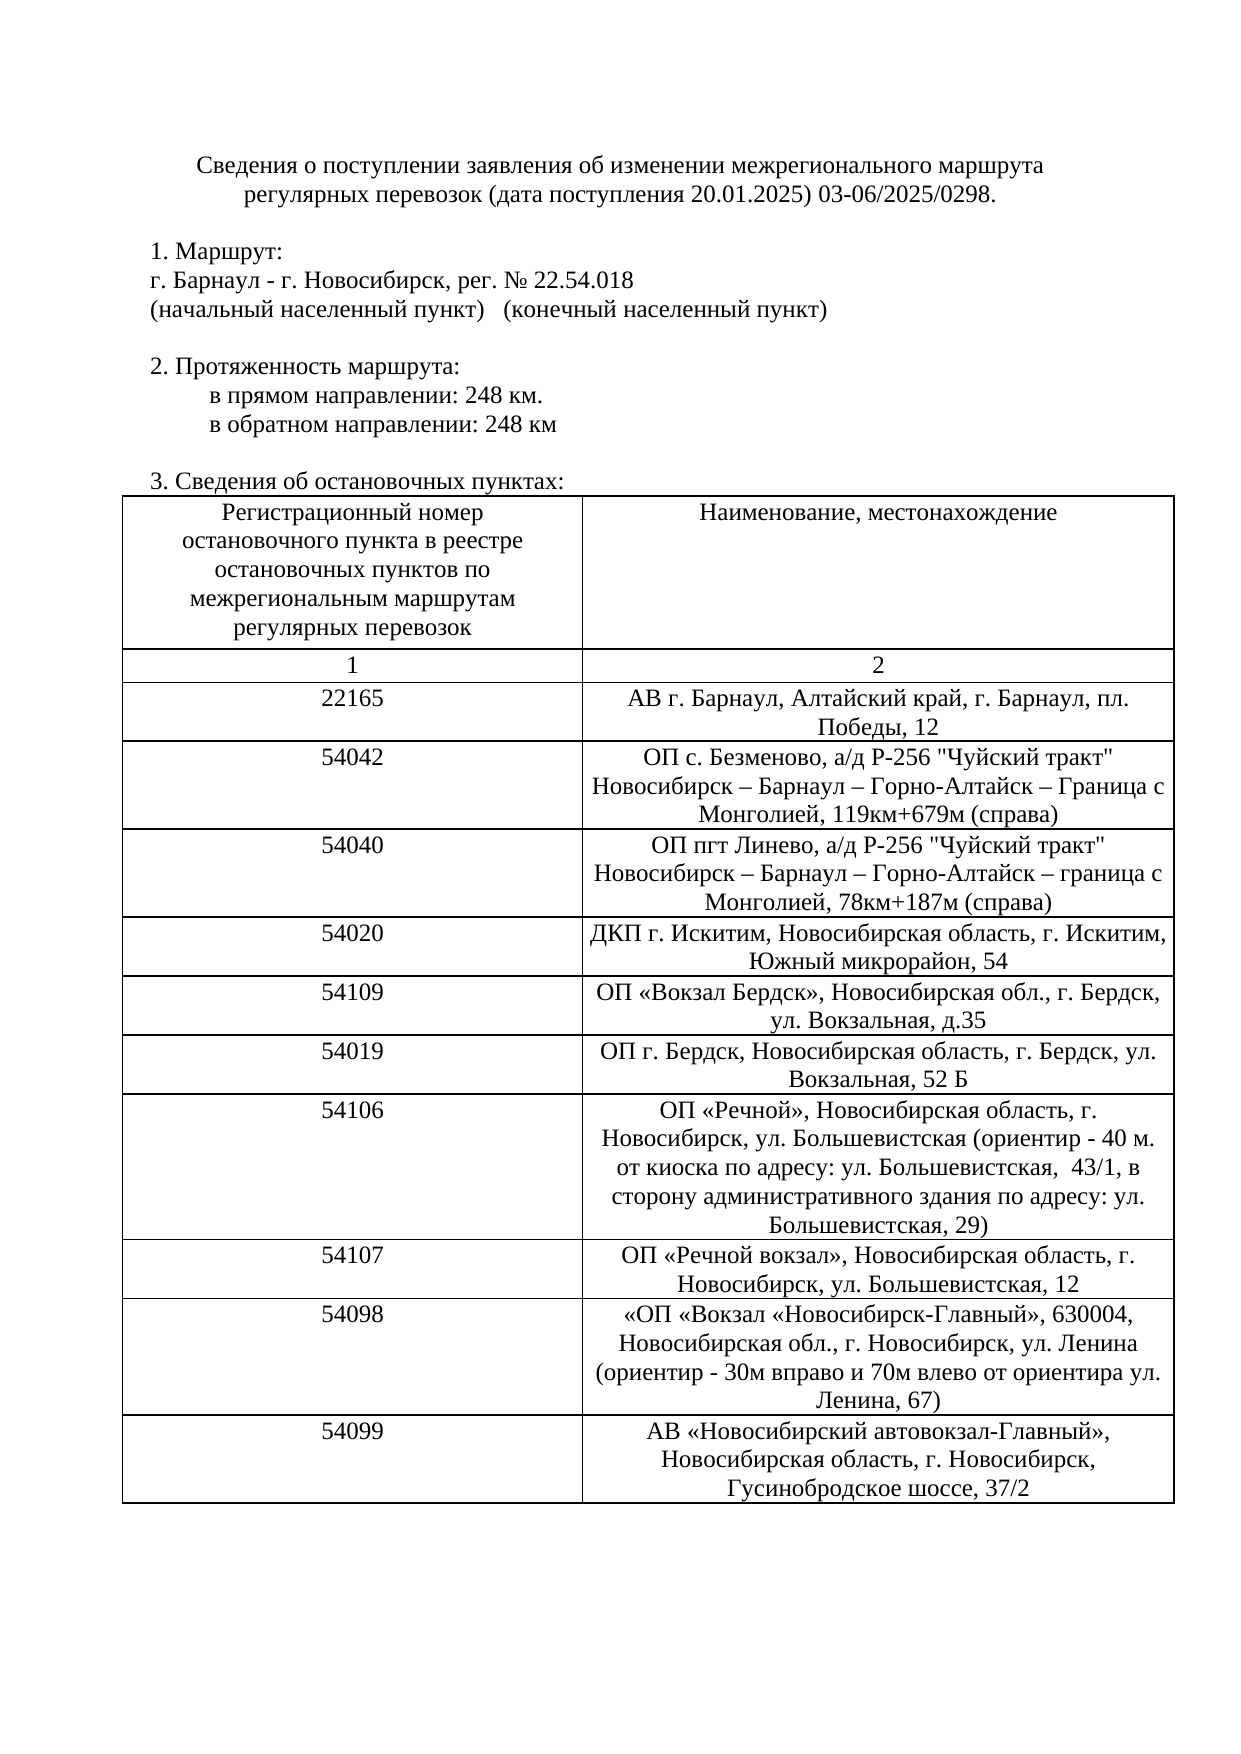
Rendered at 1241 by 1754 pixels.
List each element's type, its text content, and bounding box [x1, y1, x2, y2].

table_header Регистрационный номер остановочного пункта в реестре остановочных пунктов по межрегиональным маршрутам регулярных перевозок [123, 497, 582, 648]
text в прямом направлении: 248 км. [150, 380, 1090, 409]
table_header Наименование, местонахождение [583, 497, 1173, 648]
table_cell 54040 [123, 830, 582, 916]
table_cell ОП «Речной», Новосибирская область, г. Новосибирск, ул. Большевистская (ориентир - 40 м. от киоска по адресу: ул. Большевистская, 43/1, в сторону административного здания по адресу: ул. Большевистская, 29) [583, 1095, 1173, 1238]
table_cell 54042 [123, 742, 582, 828]
table_cell ОП «Вокзал Бердск», Новосибирская обл., г. Бердск, ул. Вокзальная, д.35 [583, 977, 1173, 1034]
text 2. Протяженность маршрута: [150, 351, 1090, 380]
table_cell 54106 [123, 1095, 582, 1238]
table_cell АВ «Новосибирский автовокзал-Главный», Новосибирская область, г. Новосибирск, Гусинобродское шоссе, 37/2 [583, 1416, 1173, 1502]
table_cell 54019 [123, 1036, 582, 1093]
text 1. Маршрут: [150, 236, 1090, 265]
table_cell «ОП «Вокзал «Новосибирск-Главный», 630004, Новосибирская обл., г. Новосибирск, ул. Ленина (ориентир - 30м вправо и 70м влево от ориентира ул. Ленина, 67) [583, 1299, 1173, 1414]
table_cell 54020 [123, 918, 582, 975]
table_cell 1 [123, 650, 582, 681]
table_cell ОП пгт Линево, а/д Р-256 "Чуйский тракт" Новосибирск – Барнаул – Горно-Алтайск – граница с Монголией, 78км+187м (справа) [583, 830, 1173, 916]
table_cell 54099 [123, 1416, 582, 1502]
text в обратном направлении: 248 км [150, 409, 1090, 437]
table_cell 54098 [123, 1299, 582, 1414]
text Сведения о поступлении заявления об изменении межрегионального маршрута регулярных перевозок (дата поступления 20.01.2025) 03-06/2025/0298. [150, 150, 1090, 207]
table_cell АВ г. Барнаул, Алтайский край, г. Барнаул, пл. Победы, 12 [583, 683, 1173, 740]
table_cell ОП г. Бердск, Новосибирская область, г. Бердск, ул. Вокзальная, 52 Б [583, 1036, 1173, 1093]
table_cell 54109 [123, 977, 582, 1034]
text г. Барнаул - г. Новосибирск, рег. № 22.54.018 [150, 265, 1090, 294]
table_cell 54107 [123, 1240, 582, 1298]
table_cell 22165 [123, 683, 582, 740]
text (начальный населенный пункт) (конечный населенный пункт) [150, 294, 1090, 322]
text 3. Сведения об остановочных пунктах: [150, 466, 1090, 495]
table_cell ОП «Речной вокзал», Новосибирская область, г. Новосибирск, ул. Большевистская, 12 [583, 1240, 1173, 1298]
table_cell ОП с. Безменово, а/д Р-256 "Чуйский тракт" Новосибирск – Барнаул – Горно-Алтайск – Граница с Монголией, 119км+679м (справа) [583, 742, 1173, 828]
table_cell ДКП г. Искитим, Новосибирская область, г. Искитим, Южный микрорайон, 54 [583, 918, 1173, 975]
table_cell 2 [583, 650, 1173, 681]
